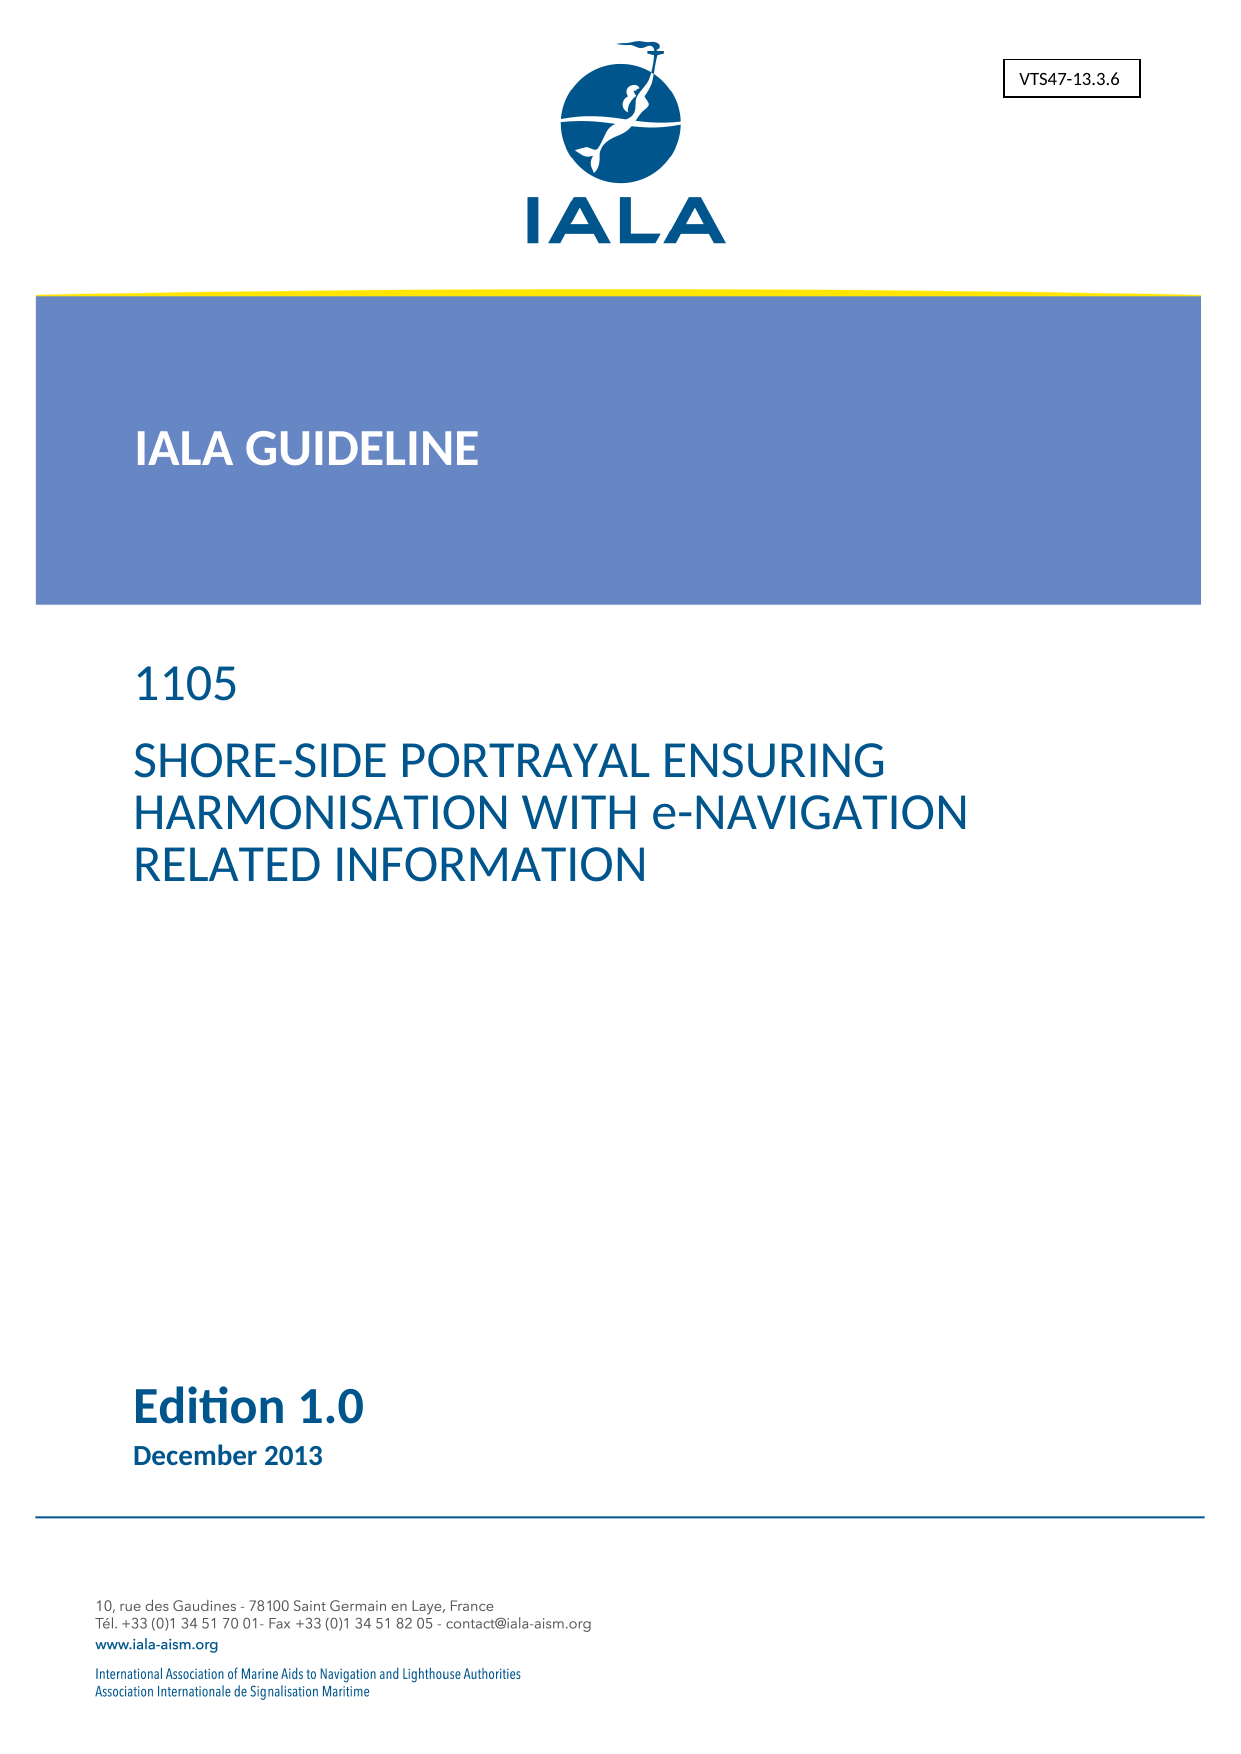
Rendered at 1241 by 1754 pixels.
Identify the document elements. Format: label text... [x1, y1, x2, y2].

table_header IALA Guideline [40, 297, 1014, 604]
text Shore-side portrayal ensuring harmonisation with e-Navigation related information [133, 736, 1107, 892]
picture [0, 29, 1240, 616]
text December 2013 [133, 1437, 1107, 1473]
text Edition 1.0 [133, 1373, 1107, 1437]
text 1105 [133, 649, 1107, 713]
picture [89, 1595, 622, 1714]
